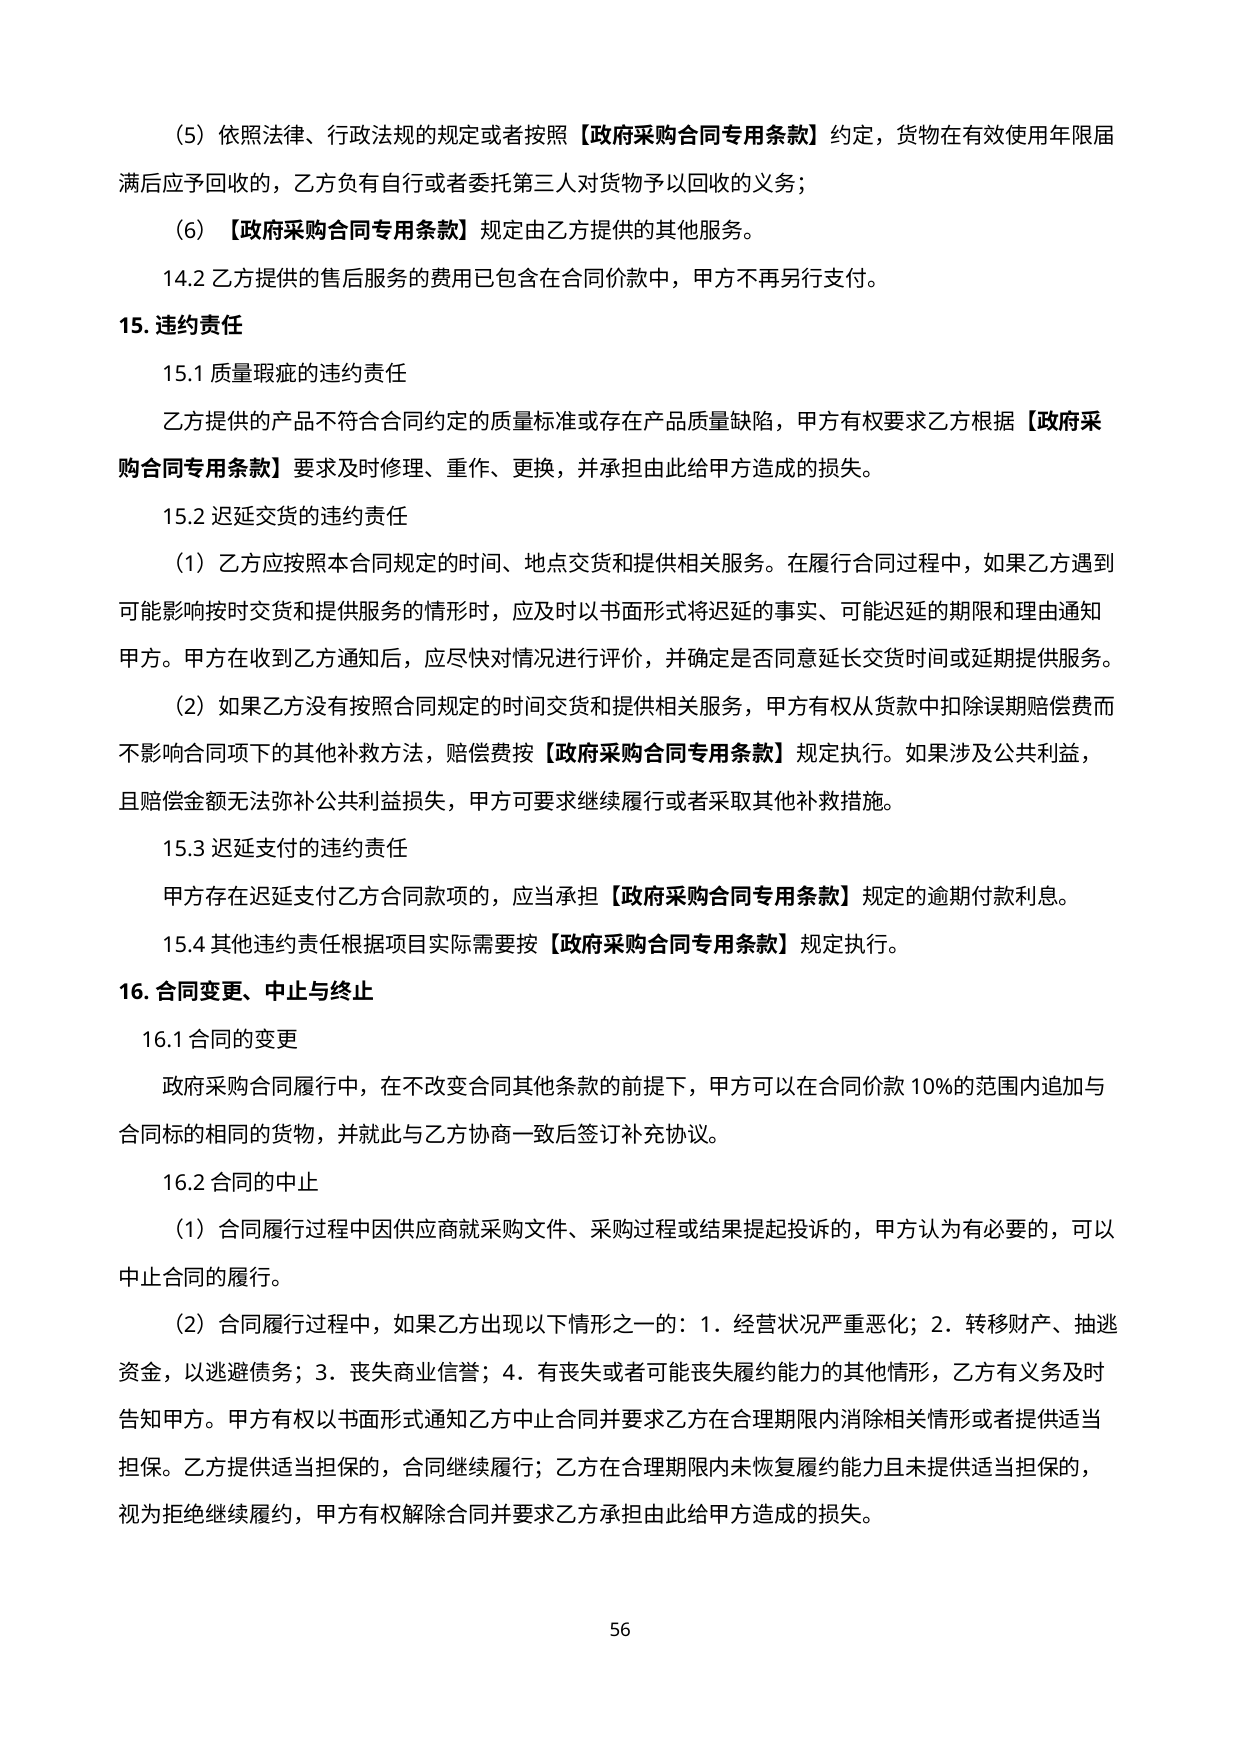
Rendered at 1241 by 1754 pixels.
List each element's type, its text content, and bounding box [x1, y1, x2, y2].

text 15.4其他违约责任根据项目实际需要按【政府采购合同专用条款】规定执行。 [118, 927, 1122, 958]
text 15. 违约责任 [118, 308, 1122, 340]
text （1）合同履行过程中因供应商就采购文件、采购过程或结果提起投诉的，甲方认为有必要的，可以中止合同的履行。 [118, 1212, 1122, 1291]
text 15.3 迟延支付的违约责任 [118, 831, 1122, 863]
text （5）依照法律、行政法规的规定或者按照【政府采购合同专用条款】约定，货物在有效使用年限届满后应予回收的，乙方负有自行或者委托第三人对货物予以回收的义务； [118, 118, 1122, 197]
text 政府采购合同履行中，在不改变合同其他条款的前提下，甲方可以在合同价款10%的范围内追加与合同标的相同的货物，并就此与乙方协商一致后签订补充协议。 [118, 1069, 1122, 1149]
text 14.2 乙方提供的售后服务的费用已包含在合同价款中，甲方不再另行支付。 [118, 261, 1122, 293]
text 乙方提供的产品不符合合同约定的质量标准或存在产品质量缺陷，甲方有权要求乙方根据【政府采购合同专用条款】要求及时修理、重作、更换，并承担由此给甲方造成的损失。 [118, 404, 1122, 483]
text 15.2 迟延交货的违约责任 [118, 499, 1122, 530]
text （1）乙方应按照本合同规定的时间、地点交货和提供相关服务。在履行合同过程中，如果乙方遇到可能影响按时交货和提供服务的情形时，应及时以书面形式将迟延的事实、可能迟延的期限和理由通知甲方。甲方在收到乙方通知后，应尽快对情况进行评价，并确定是否同意延长交货时间或延期提供服务。 [118, 546, 1122, 673]
text 16.1合同的变更 [118, 1022, 1122, 1053]
text （2）合同履行过程中，如果乙方出现以下情形之一的：1．经营状况严重恶化；2．转移财产、抽逃资金，以逃避债务；3．丧失商业信誉；4．有丧失或者可能丧失履约能力的其他情形，乙方有义务及时告知甲方。甲方有权以书面形式通知乙方中止合同并要求乙方在合理期限内消除相关情形或者提供适当担保。乙方提供适当担保的，合同继续履行；乙方在合理期限内未恢复履约能力且未提供适当担保的，视为拒绝继续履约，甲方有权解除合同并要求乙方承担由此给甲方造成的损失。 [118, 1307, 1122, 1529]
text 15.1质量瑕疵的违约责任 [118, 356, 1122, 388]
text 16.2合同的中止 [118, 1164, 1122, 1196]
text （2）如果乙方没有按照合同规定的时间交货和提供相关服务，甲方有权从货款中扣除误期赔偿费而不影响合同项下的其他补救方法，赔偿费按【政府采购合同专用条款】规定执行。如果涉及公共利益，且赔偿金额无法弥补公共利益损失，甲方可要求继续履行或者采取其他补救措施。 [118, 689, 1122, 816]
list 合同变更、中止与终止 [118, 974, 1122, 1006]
text 甲方存在迟延支付乙方合同款项的，应当承担【政府采购合同专用条款】规定的逾期付款利息。 [118, 879, 1122, 911]
text （6）【政府采购合同专用条款】规定由乙方提供的其他服务。 [118, 213, 1122, 245]
